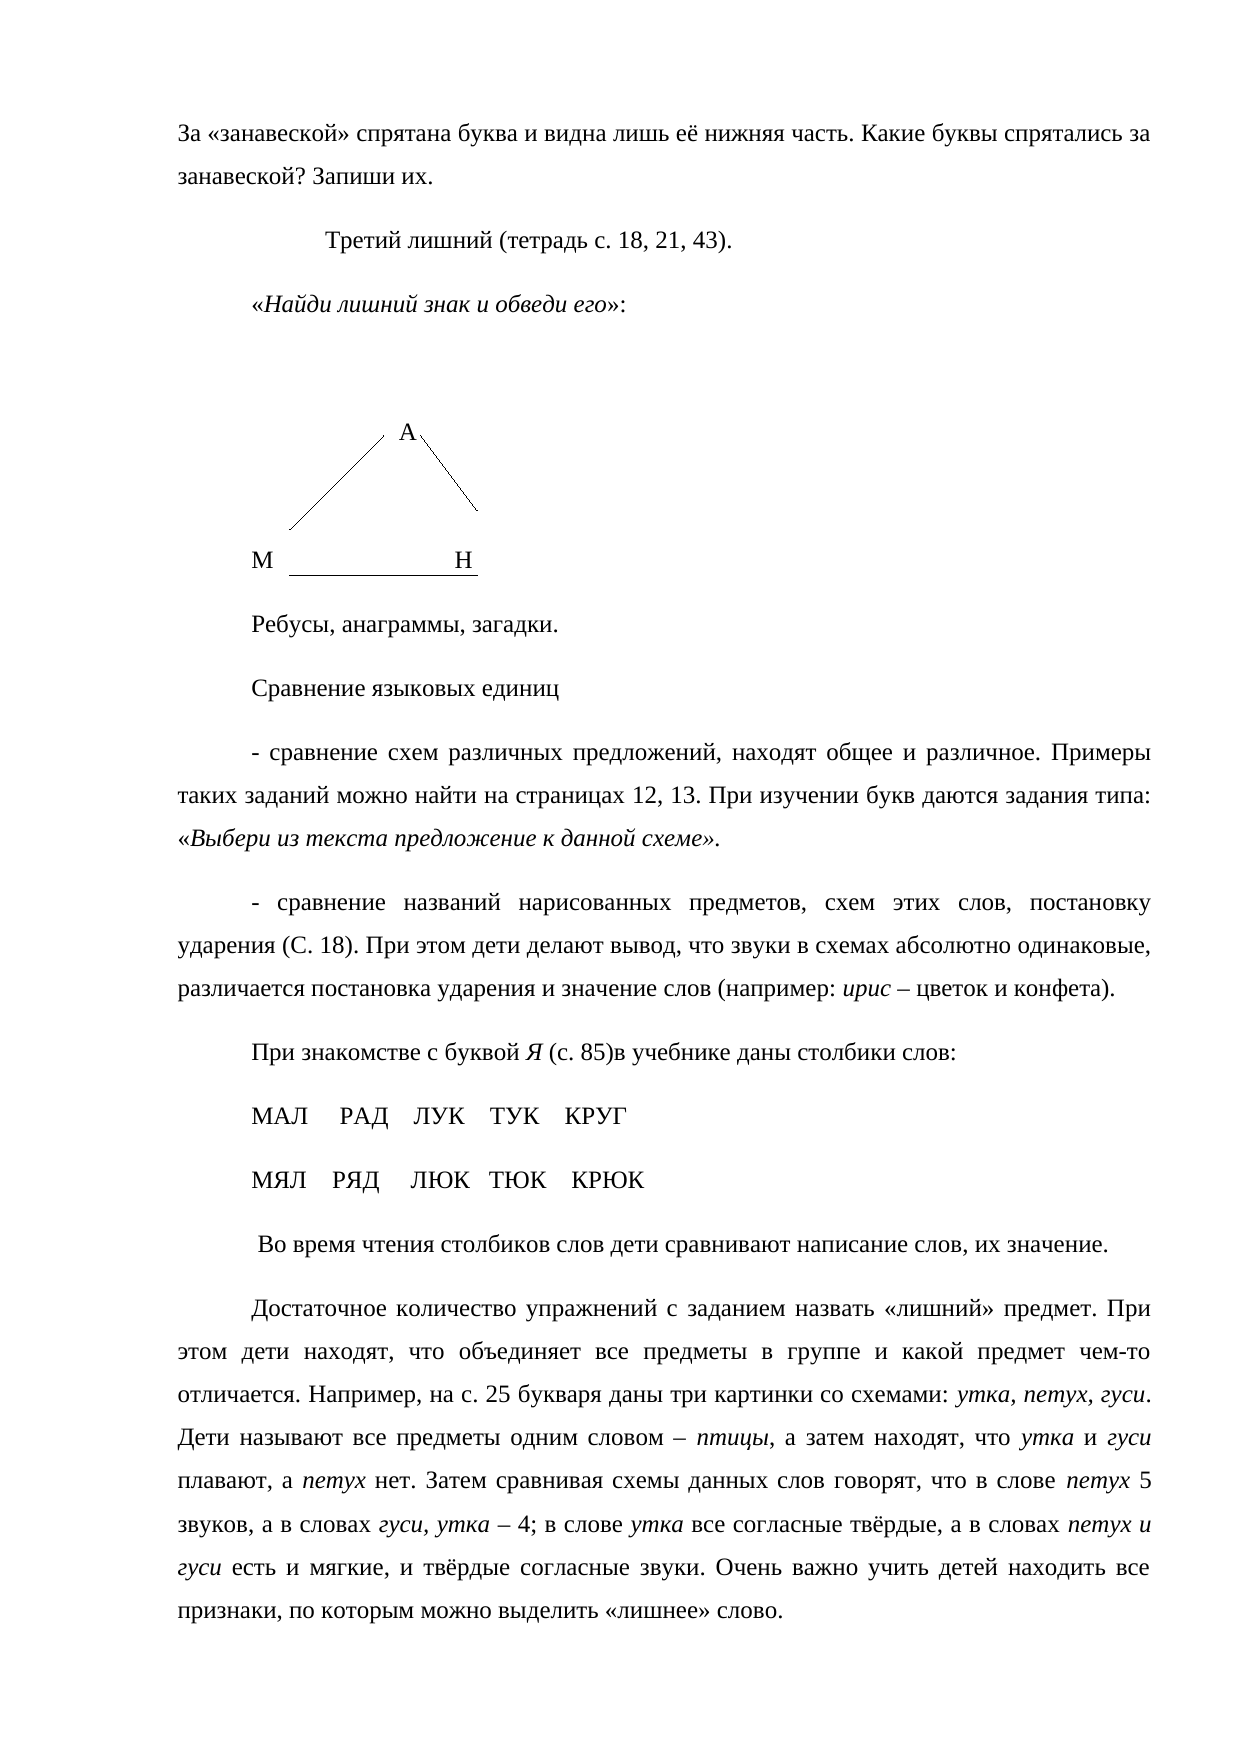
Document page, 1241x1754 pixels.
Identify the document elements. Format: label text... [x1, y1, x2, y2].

text - сравнение названий нарисованных предметов, схем этих слов, постановку ударения (С. 18). При этом дети делают вывод, что звуки в схемах абсолютно одинаковые, различается постановка ударения и значение слов (например: ирис – цветок и конфета). [177, 887, 1152, 1002]
text МАЛ РАД ЛУК ТУК КРУГ [177, 1101, 1152, 1130]
text МЯЛ РЯД ЛЮК ТЮК КРЮК [177, 1165, 1152, 1194]
text Ребусы, анаграммы, загадки. [177, 609, 1152, 638]
text «Найди лишний знак и обведи его»: [177, 289, 1152, 318]
text Достаточное количество упражнений с заданием назвать «лишний» предмет. При этом дети находят, что объединяет все предметы в группе и какой предмет чем-то отличается. Например, на с. 25 букваря даны три картинки со схемами: утка, петух, гуси. Дети называют все предметы одним словом – птицы, а затем находят, что утка и гуси плавают, а петух нет. Затем сравнивая схемы данных слов говорят, что в слове петух 5 звуков, а в словах гуси, утка – 4; в слове утка все согласные твёрдые, а в словах петух и гуси есть и мягкие, и твёрдые согласные звуки. Очень важно учить детей находить все признаки, по которым можно выделить «лишнее» слово. [177, 1293, 1152, 1624]
text Третий лишний (тетрадь с. 18, 21, 43). [177, 225, 1152, 254]
text При знакомстве с буквой Я (с. 85)в учебнике даны столбики слов: [177, 1037, 1152, 1066]
text Во время чтения столбиков слов дети сравнивают написание слов, их значение. [177, 1229, 1152, 1258]
text М Н [177, 545, 1152, 574]
text Сравнение языковых единиц [251, 673, 1152, 702]
text А [325, 417, 1152, 446]
text - сравнение схем различных предложений, находят общее и различное. Примеры таких заданий можно найти на страницах 12, 13. При изучении букв даются задания типа: «Выбери из текста предложение к данной схеме». [177, 737, 1152, 852]
text За «занавеской» спрятана буква и видна лишь её нижняя часть. Какие буквы спрятались за занавеской? Запиши их. [177, 118, 1152, 190]
